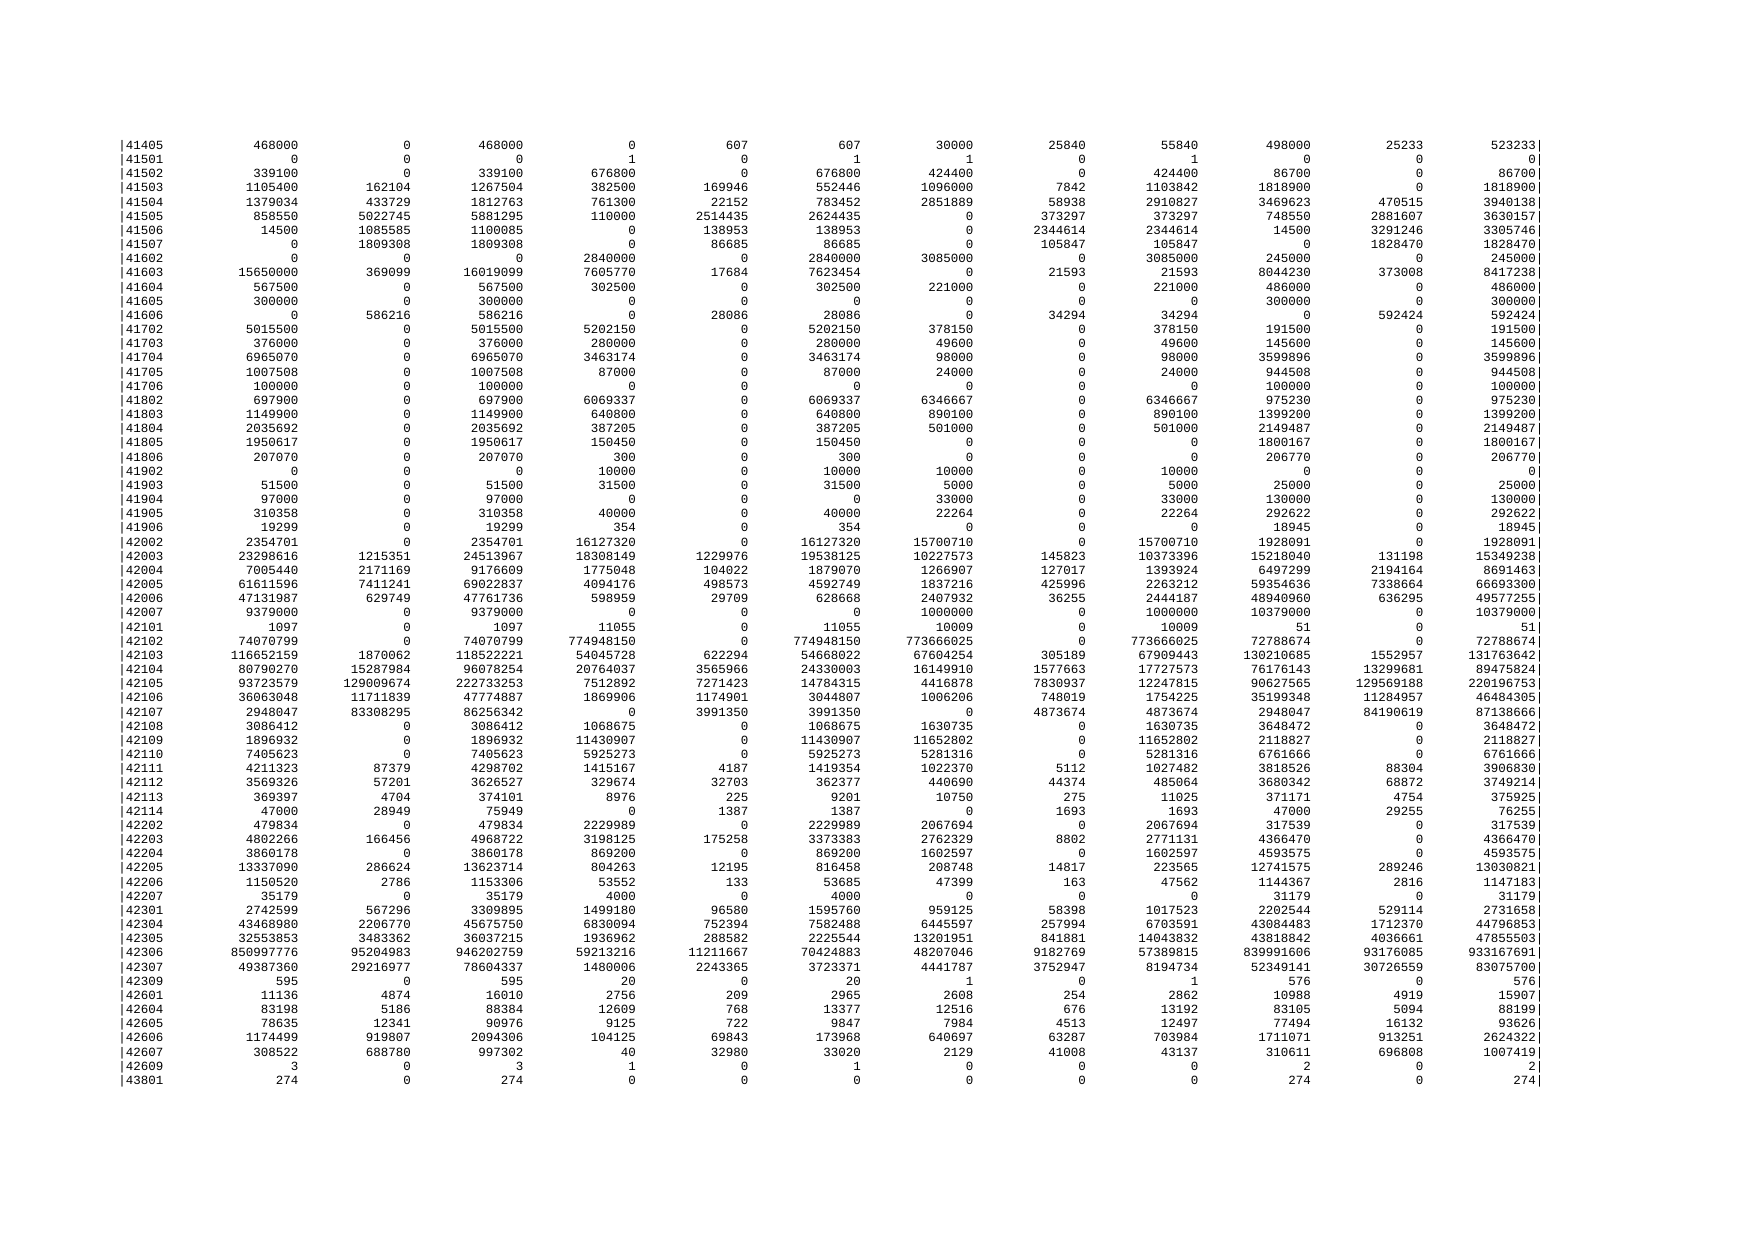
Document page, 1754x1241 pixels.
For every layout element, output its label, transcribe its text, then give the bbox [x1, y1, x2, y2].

text |42109 1896932 0 1896932 11430907 0 11430907 11652802 0 11652802 2118827 0 2118827| [118, 734, 1636, 748]
text |42104 80790270 15287984 96078254 20764037 3565966 24330003 16149910 1577663 17727573 76176143 13299681 89475824| [118, 663, 1636, 677]
text |41802 697900 0 697900 6069337 0 6069337 6346667 0 6346667 975230 0 975230| [118, 394, 1636, 408]
text |41506 14500 1085585 1100085 0 138953 138953 0 2344614 2344614 14500 3291246 3305746| [118, 224, 1636, 238]
text |42203 4802266 166456 4968722 3198125 175258 3373383 2762329 8802 2771131 4366470 0 4366470| [118, 833, 1636, 847]
text |41905 310358 0 310358 40000 0 40000 22264 0 22264 292622 0 292622| [118, 507, 1636, 521]
text |42111 4211323 87379 4298702 1415167 4187 1419354 1022370 5112 1027482 3818526 88304 3906830| [118, 762, 1636, 776]
text |41505 858550 5022745 5881295 110000 2514435 2624435 0 373297 373297 748550 2881607 3630157| [118, 210, 1636, 224]
text |42114 47000 28949 75949 0 1387 1387 0 1693 1693 47000 29255 76255| [118, 805, 1636, 819]
text |42002 2354701 0 2354701 16127320 0 16127320 15700710 0 15700710 1928091 0 1928091| [118, 536, 1636, 550]
text |41502 339100 0 339100 676800 0 676800 424400 0 424400 86700 0 86700| [118, 167, 1636, 181]
text |42202 479834 0 479834 2229989 0 2229989 2067694 0 2067694 317539 0 317539| [118, 819, 1636, 833]
text |41705 1007508 0 1007508 87000 0 87000 24000 0 24000 944508 0 944508| [118, 366, 1636, 380]
text |42004 7005440 2171169 9176609 1775048 104022 1879070 1266907 127017 1393924 6497299 2194164 8691463| [118, 564, 1636, 578]
text |41803 1149900 0 1149900 640800 0 640800 890100 0 890100 1399200 0 1399200| [118, 408, 1636, 422]
text |42101 1097 0 1097 11055 0 11055 10009 0 10009 51 0 51| [118, 621, 1636, 635]
text |41706 100000 0 100000 0 0 0 0 0 0 100000 0 100000| [118, 380, 1636, 394]
text |41405 468000 0 468000 0 607 607 30000 25840 55840 498000 25233 523233| [118, 139, 1636, 153]
text |42106 36063048 11711839 47774887 1869906 1174901 3044807 1006206 748019 1754225 35199348 11284957 46484305| [118, 691, 1636, 706]
text |42205 13337090 286624 13623714 804263 12195 816458 208748 14817 223565 12741575 289246 13030821| [118, 861, 1636, 876]
text |43801 274 0 274 0 0 0 0 0 0 274 0 274| [118, 1074, 1636, 1088]
text |42301 2742599 567296 3309895 1499180 96580 1595760 959125 58398 1017523 2202544 529114 2731658| [118, 904, 1636, 918]
text |41805 1950617 0 1950617 150450 0 150450 0 0 0 1800167 0 1800167| [118, 436, 1636, 451]
text |42207 35179 0 35179 4000 0 4000 0 0 0 31179 0 31179| [118, 890, 1636, 904]
text |41606 0 586216 586216 0 28086 28086 0 34294 34294 0 592424 592424| [118, 309, 1636, 323]
text |41804 2035692 0 2035692 387205 0 387205 501000 0 501000 2149487 0 2149487| [118, 422, 1636, 436]
text |41702 5015500 0 5015500 5202150 0 5202150 378150 0 378150 191500 0 191500| [118, 323, 1636, 337]
text |42206 1150520 2786 1153306 53552 133 53685 47399 163 47562 1144367 2816 1147183| [118, 876, 1636, 890]
text |42108 3086412 0 3086412 1068675 0 1068675 1630735 0 1630735 3648472 0 3648472| [118, 720, 1636, 734]
text |41704 6965070 0 6965070 3463174 0 3463174 98000 0 98000 3599896 0 3599896| [118, 351, 1636, 366]
text |42604 83198 5186 88384 12609 768 13377 12516 676 13192 83105 5094 88199| [118, 1003, 1636, 1017]
text |41501 0 0 0 1 0 1 1 0 1 0 0 0| [118, 153, 1636, 167]
text |42103 116652159 1870062 118522221 54045728 622294 54668022 67604254 305189 67909443 130210685 1552957 131763642| [118, 649, 1636, 663]
text |42204 3860178 0 3860178 869200 0 869200 1602597 0 1602597 4593575 0 4593575| [118, 847, 1636, 861]
text |41504 1379034 433729 1812763 761300 22152 783452 2851889 58938 2910827 3469623 470515 3940138| [118, 196, 1636, 210]
text |42006 47131987 629749 47761736 598959 29709 628668 2407932 36255 2444187 48940960 636295 49577255| [118, 592, 1636, 606]
text |42005 61611596 7411241 69022837 4094176 498573 4592749 1837216 425996 2263212 59354636 7338664 66693300| [118, 578, 1636, 592]
text |42607 308522 688780 997302 40 32980 33020 2129 41008 43137 310611 696808 1007419| [118, 1046, 1636, 1060]
text |41602 0 0 0 2840000 0 2840000 3085000 0 3085000 245000 0 245000| [118, 252, 1636, 266]
text |42110 7405623 0 7405623 5925273 0 5925273 5281316 0 5281316 6761666 0 6761666| [118, 748, 1636, 762]
text |42305 32553853 3483362 36037215 1936962 288582 2225544 13201951 841881 14043832 43818842 4036661 47855503| [118, 932, 1636, 946]
text |42605 78635 12341 90976 9125 722 9847 7984 4513 12497 77494 16132 93626| [118, 1017, 1636, 1031]
text |41904 97000 0 97000 0 0 0 33000 0 33000 130000 0 130000| [118, 493, 1636, 507]
text |41906 19299 0 19299 354 0 354 0 0 0 18945 0 18945| [118, 521, 1636, 536]
text |41507 0 1809308 1809308 0 86685 86685 0 105847 105847 0 1828470 1828470| [118, 238, 1636, 252]
text |41503 1105400 162104 1267504 382500 169946 552446 1096000 7842 1103842 1818900 0 1818900| [118, 181, 1636, 196]
text |42003 23298616 1215351 24513967 18308149 1229976 19538125 10227573 145823 10373396 15218040 131198 15349238| [118, 550, 1636, 564]
text |41703 376000 0 376000 280000 0 280000 49600 0 49600 145600 0 145600| [118, 337, 1636, 351]
text |42112 3569326 57201 3626527 329674 32703 362377 440690 44374 485064 3680342 68872 3749214| [118, 776, 1636, 791]
text |42609 3 0 3 1 0 1 0 0 0 2 0 2| [118, 1060, 1636, 1074]
text |41902 0 0 0 10000 0 10000 10000 0 10000 0 0 0| [118, 465, 1636, 479]
text |42307 49387360 29216977 78604337 1480006 2243365 3723371 4441787 3752947 8194734 52349141 30726559 83075700| [118, 961, 1636, 975]
text |42113 369397 4704 374101 8976 225 9201 10750 275 11025 371171 4754 375925| [118, 791, 1636, 805]
text |42107 2948047 83308295 86256342 0 3991350 3991350 0 4873674 4873674 2948047 84190619 87138666| [118, 706, 1636, 720]
text |41604 567500 0 567500 302500 0 302500 221000 0 221000 486000 0 486000| [118, 281, 1636, 295]
text |42007 9379000 0 9379000 0 0 0 1000000 0 1000000 10379000 0 10379000| [118, 606, 1636, 621]
text |41603 15650000 369099 16019099 7605770 17684 7623454 0 21593 21593 8044230 373008 8417238| [118, 266, 1636, 281]
text |42309 595 0 595 20 0 20 1 0 1 576 0 576| [118, 975, 1636, 989]
text |41903 51500 0 51500 31500 0 31500 5000 0 5000 25000 0 25000| [118, 479, 1636, 493]
text |42606 1174499 919807 2094306 104125 69843 173968 640697 63287 703984 1711071 913251 2624322| [118, 1031, 1636, 1046]
text |42102 74070799 0 74070799 774948150 0 774948150 773666025 0 773666025 72788674 0 72788674| [118, 635, 1636, 649]
text |42306 850997776 95204983 946202759 59213216 11211667 70424883 48207046 9182769 57389815 839991606 93176085 933167691| [118, 946, 1636, 961]
text |41806 207070 0 207070 300 0 300 0 0 0 206770 0 206770| [118, 451, 1636, 465]
text |42105 93723579 129009674 222733253 7512892 7271423 14784315 4416878 7830937 12247815 90627565 129569188 220196753| [118, 677, 1636, 691]
text |41605 300000 0 300000 0 0 0 0 0 0 300000 0 300000| [118, 295, 1636, 309]
text |42601 11136 4874 16010 2756 209 2965 2608 254 2862 10988 4919 15907| [118, 989, 1636, 1003]
text |42304 43468980 2206770 45675750 6830094 752394 7582488 6445597 257994 6703591 43084483 1712370 44796853| [118, 918, 1636, 932]
